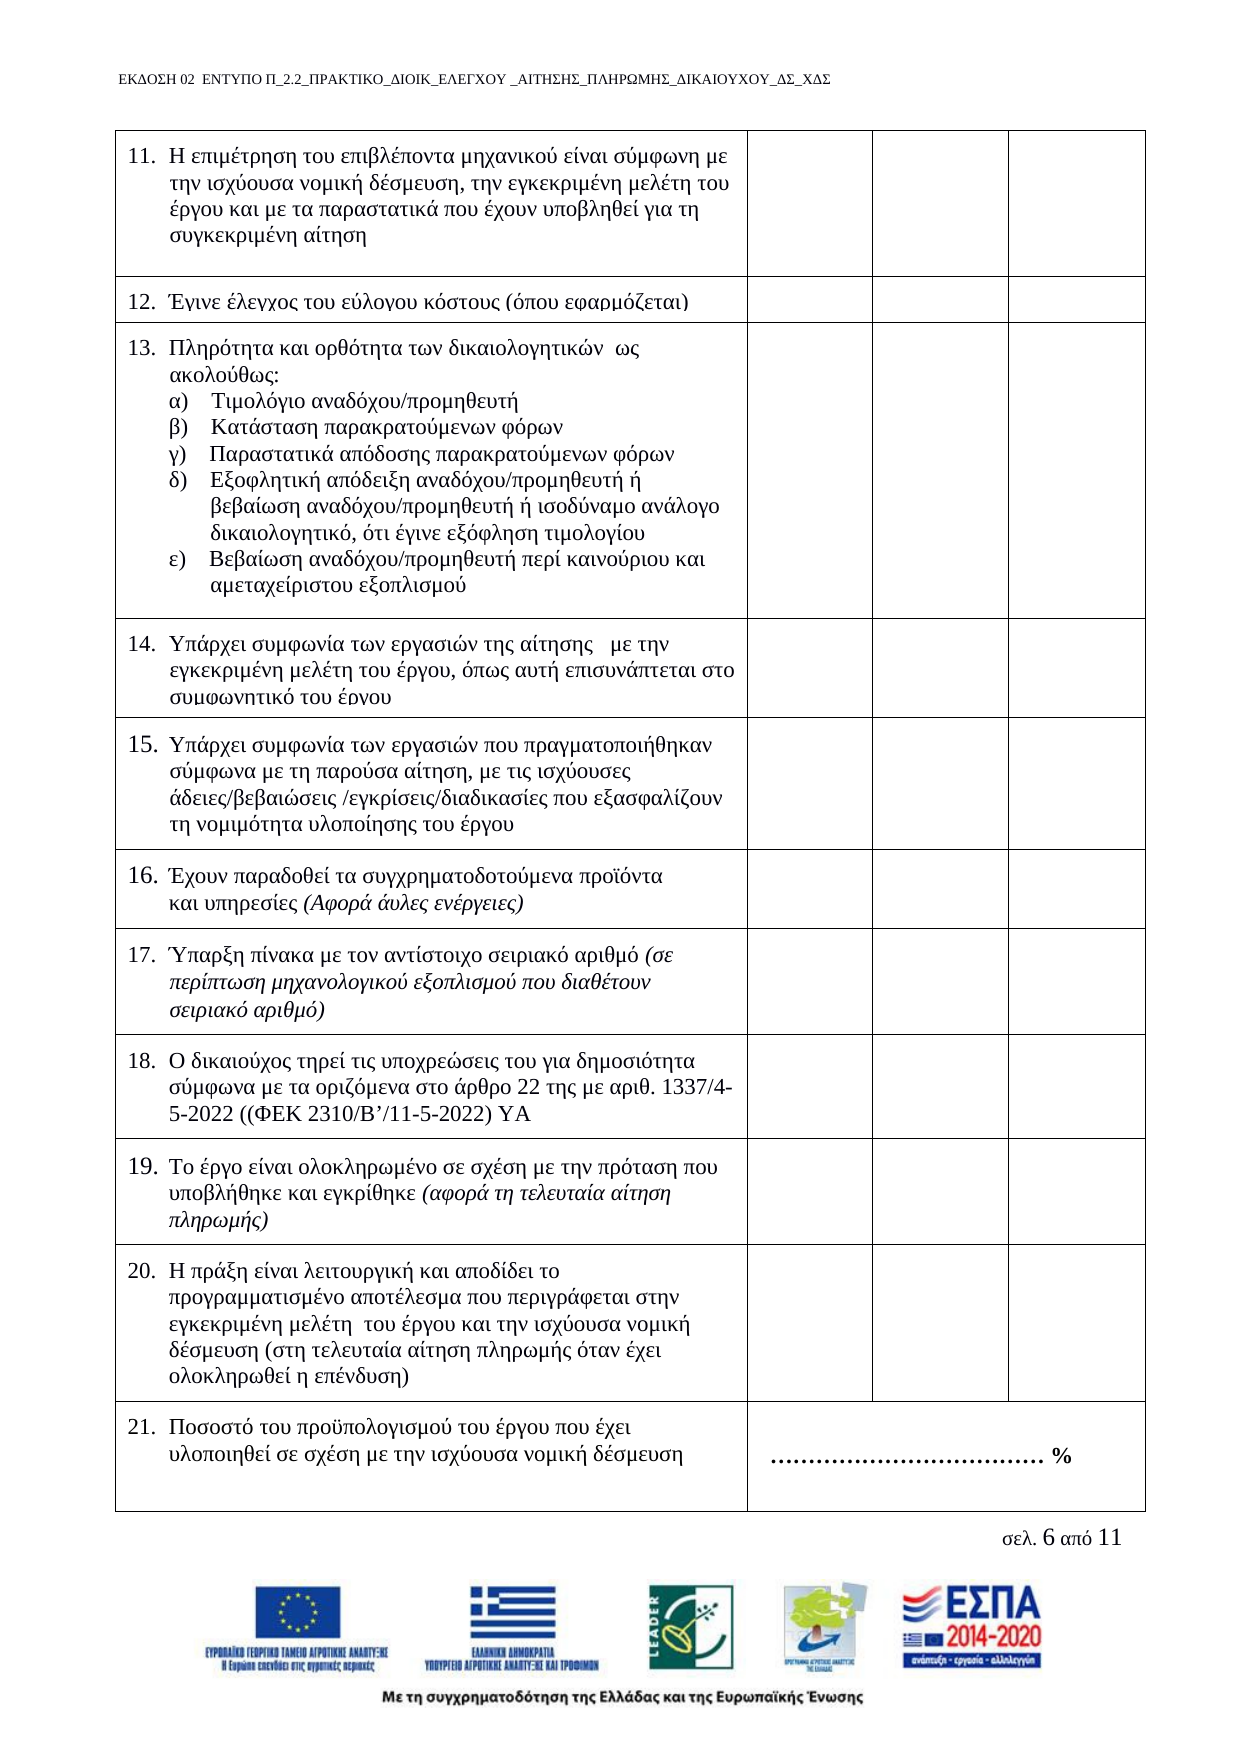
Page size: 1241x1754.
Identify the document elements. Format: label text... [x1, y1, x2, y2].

table_cell Το έργο είναι ολοκληρωμένο σε σχέση με την πρόταση που υποβλήθηκε και εγκρίθηκε (αφορά τη τελευταία αίτηση πληρωμής) [116, 1139, 747, 1244]
table_cell [748, 718, 872, 849]
table_cell [873, 131, 1008, 276]
table_cell Η πράξη είναι λειτουργική και αποδίδει το προγραμματισμένο αποτέλεσμα που περιγράφεται στην εγκεκριμένη μελέτη του έργου και την ισχύουσα νομική δέσμευση (στη τελευταία αίτηση πληρωμής όταν έχει ολοκληρωθεί η επένδυση) [116, 1245, 747, 1401]
table_cell [748, 619, 872, 716]
table_cell Η επιμέτρηση του επιβλέποντα μηχανικού είναι σύμφωνη με την ισχύουσα νομική δέσμευση, την εγκεκριμένη μελέτη του έργου και με τα παραστατικά που έχουν υποβληθεί για τη συγκεκριμένη αίτηση [116, 131, 747, 276]
table_cell [873, 1035, 1008, 1138]
table_cell [873, 619, 1008, 716]
table_cell [1009, 277, 1145, 322]
table_cell Έγινε έλεγχος του εύλογου κόστους (όπου εφαρμόζεται) [116, 277, 747, 322]
table_cell [1009, 1035, 1145, 1138]
table_cell [1009, 131, 1145, 276]
table_cell [873, 718, 1008, 849]
table_cell [748, 1035, 872, 1138]
table_cell [1009, 323, 1145, 618]
table_cell [1009, 850, 1145, 928]
table_cell [748, 131, 872, 276]
table_cell [873, 1139, 1008, 1244]
table_cell [748, 323, 872, 618]
table_cell [1009, 619, 1145, 716]
table_cell Υπάρχει συμφωνία των εργασιών που πραγματοποιήθηκαν σύμφωνα με τη παρούσα αίτηση, με τις ισχύουσες άδειες/βεβαιώσεις /εγκρίσεις/διαδικασίες που εξασφαλίζουν τη νομιμότητα υλοποίησης του έργου [116, 718, 747, 849]
table_cell Έχουν παραδοθεί τα συγχρηματοδοτούμενα προϊόντα και υπηρεσίες (Αφορά άυλες ενέργειες) [116, 850, 747, 928]
picture [193, 1579, 1047, 1714]
table_cell [873, 850, 1008, 928]
table_cell Ποσοστό του προϋπολογισμού του έργου που έχει υλοποιηθεί σε σχέση με την ισχύουσα νομική δέσμευση [116, 1402, 747, 1511]
table_cell Πληρότητα και ορθότητα των δικαιολογητικών ως ακολούθως: α) Τιμολόγιο αναδόχου/προμηθευτή β) Κατάσταση παρακρατούμενων φόρων γ) Παραστατικά απόδοσης παρακρατούμενων φόρων δ) Εξοφλητική απόδειξη αναδόχου/προμηθευτή ή βεβαίωση αναδόχου/προμηθευτή ή ισοδύναμο ανάλογο δικαιολογητικό, ότι έγινε εξόφληση τιμολογίου ε) Βεβαίωση αναδόχου/προμηθευτή περί καινούριου και αμεταχείριστου εξοπλισμού [116, 323, 747, 618]
table_cell [748, 1139, 872, 1244]
table_cell Υπάρχει συμφωνία των εργασιών της αίτησης με την εγκεκριμένη μελέτη του έργου, όπως αυτή επισυνάπτεται στο συμφωνητικό του έργου [116, 619, 747, 716]
table_cell [1009, 1139, 1145, 1244]
table_cell [873, 1245, 1008, 1401]
table_cell O δικαιούχος τηρεί τις υποχρεώσεις του για δημοσιότητα σύμφωνα με τα οριζόμενα στο άρθρο 22 της με αριθ. 1337/4-5-2022 ((ΦΕΚ 2310/Β’/11-5-2022) ΥΑ [116, 1035, 747, 1138]
table_cell [1009, 929, 1145, 1034]
table_cell ……………………………… % [748, 1402, 1145, 1511]
table_cell [748, 929, 872, 1034]
table_cell [748, 277, 872, 322]
table_cell [1009, 718, 1145, 849]
table_cell [1009, 1245, 1145, 1401]
table_cell [873, 277, 1008, 322]
table_cell Ύπαρξη πίνακα με τον αντίστοιχο σειριακό αριθμό (σε περίπτωση μηχανολογικού εξοπλισμού που διαθέτουν σειριακό αριθμό) [116, 929, 747, 1034]
table_cell [748, 1245, 872, 1401]
table_cell [748, 850, 872, 928]
table_cell [873, 323, 1008, 618]
table_cell [873, 929, 1008, 1034]
